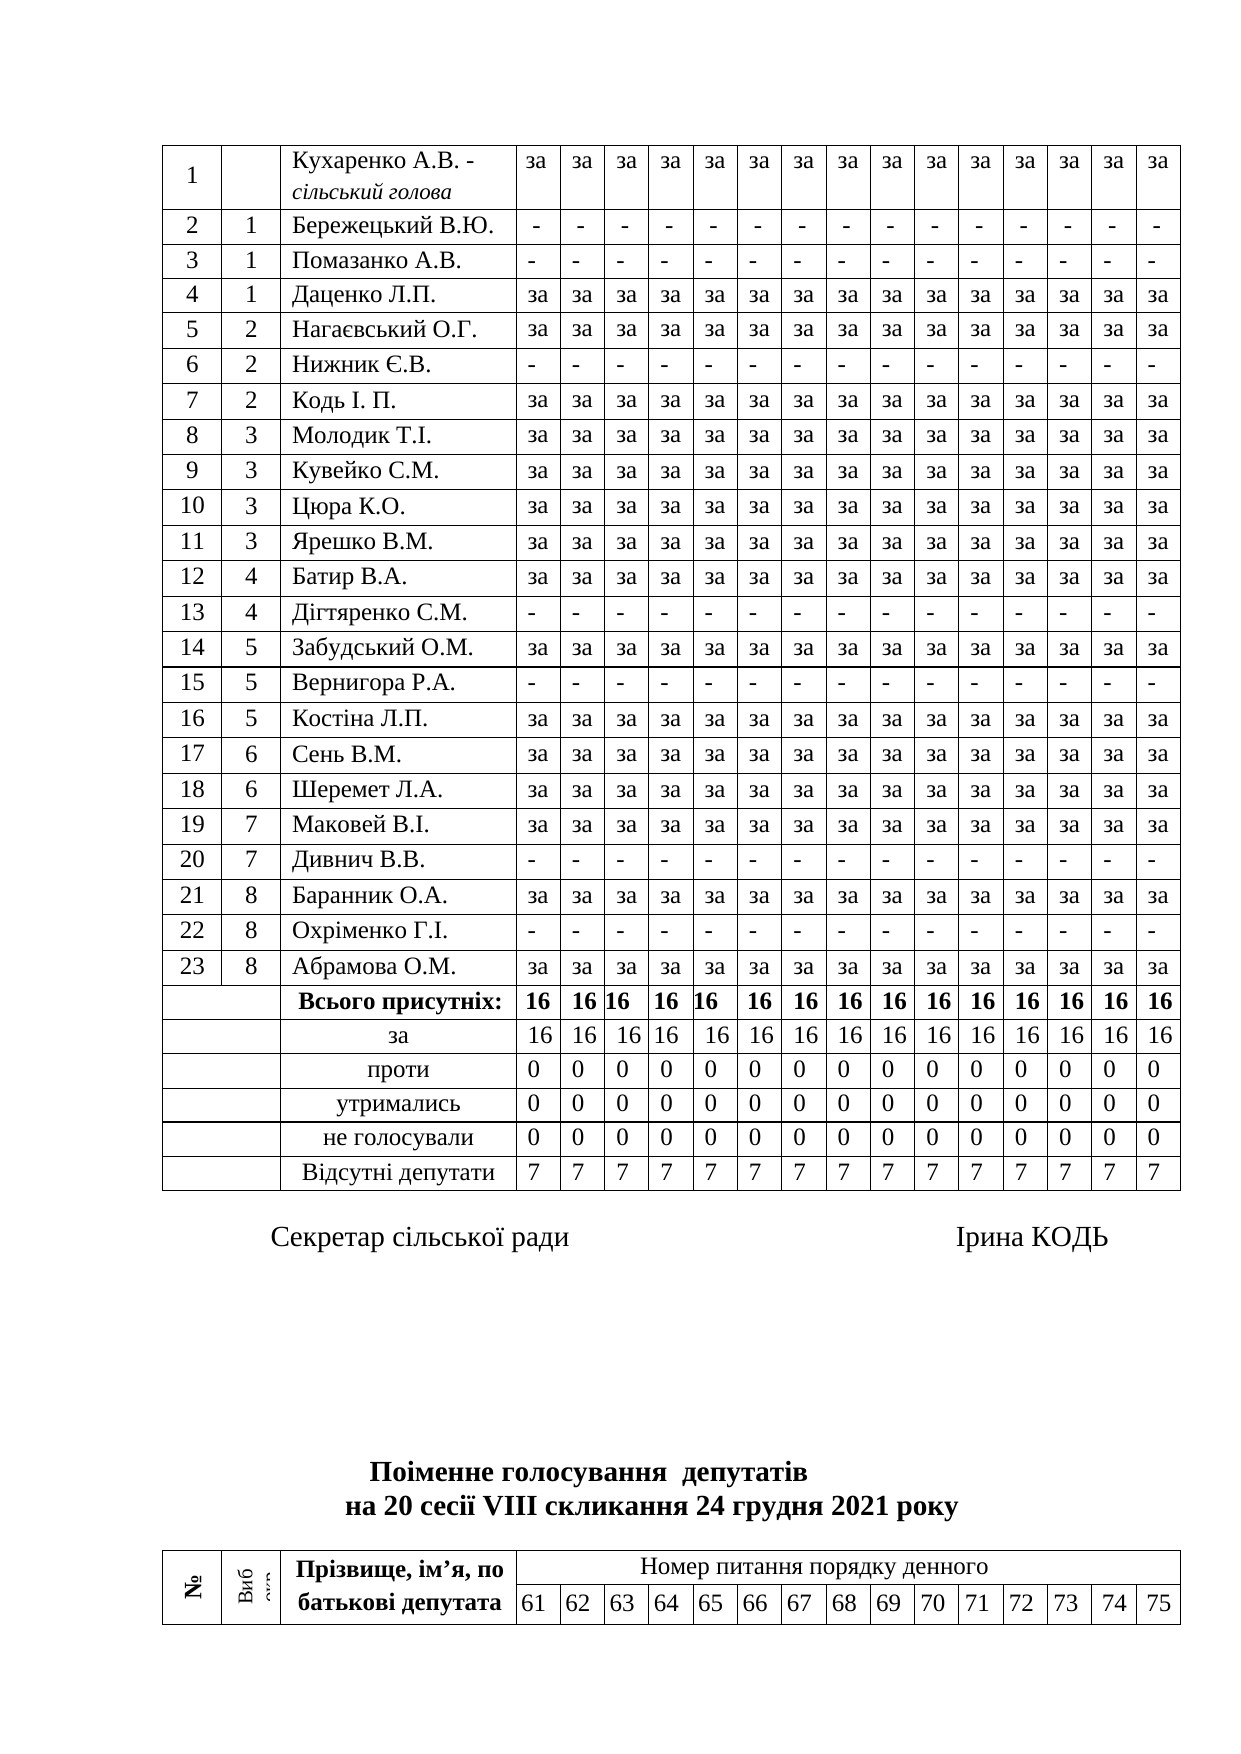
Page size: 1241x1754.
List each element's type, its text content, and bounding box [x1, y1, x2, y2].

table_cell - [827, 349, 870, 383]
table_cell 0 [738, 1123, 781, 1156]
table_cell за [827, 313, 870, 348]
table_cell за [605, 384, 648, 418]
table_cell 16 [827, 1020, 870, 1053]
table_cell за [694, 384, 737, 418]
table_cell 7 [649, 1157, 693, 1189]
table_cell - [1137, 597, 1180, 631]
table_cell за [915, 880, 958, 914]
table_cell 0 [915, 1089, 958, 1121]
table_cell 75 [1137, 1585, 1180, 1623]
table_cell 16 [915, 1020, 958, 1053]
table_cell за [649, 738, 693, 773]
table_cell за [517, 880, 560, 914]
table_cell 0 [605, 1123, 648, 1156]
table_cell 0 [871, 1123, 914, 1156]
table_cell за [694, 774, 737, 808]
table_cell - [738, 210, 781, 244]
table_cell 7 [1137, 1157, 1180, 1189]
table_cell за [738, 420, 781, 454]
table_cell 7 [222, 809, 280, 843]
table_cell за [649, 420, 693, 454]
table_cell 2 [163, 210, 221, 244]
table_cell за [959, 490, 1003, 525]
table_cell за [517, 526, 560, 560]
table_cell за [738, 738, 781, 773]
table_cell за [1092, 313, 1136, 348]
table_cell [163, 1020, 280, 1053]
table_cell за [561, 384, 604, 418]
table_cell - [782, 668, 826, 702]
table_cell 16 [694, 1020, 737, 1053]
table_cell - [738, 845, 781, 879]
table_cell за [738, 146, 781, 209]
table_cell - [694, 597, 737, 631]
table_cell за [871, 774, 914, 808]
table_cell 64 [649, 1585, 693, 1623]
table_cell за [871, 490, 914, 525]
table_cell - [1004, 349, 1047, 383]
table_cell за [561, 490, 604, 525]
table_cell 72 [1004, 1585, 1047, 1623]
table_cell 0 [649, 1089, 693, 1121]
table_cell - [871, 668, 914, 702]
table_cell за [561, 455, 604, 489]
table_cell - [649, 597, 693, 631]
text на 20 сесії VІІІ скликання 24 грудня 2021 року [177, 1488, 1211, 1521]
table_cell 7 [163, 384, 221, 418]
table_cell 7 [605, 1157, 648, 1189]
table_cell 68 [827, 1585, 870, 1623]
table_cell за [605, 951, 648, 985]
table_cell Кувейко С.М. [281, 455, 516, 489]
table_cell 6 [222, 738, 280, 773]
table_cell Ярешко В.М. [281, 526, 516, 560]
table_cell 2 [222, 313, 280, 348]
table_cell 7 [1092, 1157, 1136, 1189]
table_cell 3 [163, 245, 221, 278]
table_cell - [1137, 668, 1180, 702]
table_cell за [915, 809, 958, 843]
table_cell за [517, 420, 560, 454]
table_cell - [827, 845, 870, 879]
table_cell Бережецький В.Ю. [281, 210, 516, 244]
table_cell за [517, 490, 560, 525]
table_cell за [959, 420, 1003, 454]
table_cell 0 [827, 1089, 870, 1121]
table_cell - [871, 349, 914, 383]
table_cell - [915, 915, 958, 950]
table_cell за [1048, 526, 1091, 560]
table_cell за [561, 561, 604, 596]
table_cell 7 [738, 1157, 781, 1189]
table_cell за [1137, 809, 1180, 843]
table_cell 16 [1048, 1020, 1091, 1053]
table_cell за [517, 455, 560, 489]
table_cell - [738, 245, 781, 278]
table_cell Нижник Є.В. [281, 349, 516, 383]
table_cell 22 [163, 915, 221, 950]
text Секретар сільської ради Ірина КОДЬ [44, 1219, 1211, 1253]
table_cell 16 [738, 986, 781, 1019]
table_cell 7 [871, 1157, 914, 1189]
table_cell за [561, 420, 604, 454]
text Поіменне голосування депутатів [44, 1454, 1211, 1488]
table_cell - [1092, 349, 1136, 383]
table_cell 71 [959, 1585, 1003, 1623]
table_cell за [738, 526, 781, 560]
table_cell за [871, 951, 914, 985]
table_cell за [694, 809, 737, 843]
table_cell за [871, 279, 914, 312]
table_cell Баранник О.А. [281, 880, 516, 914]
table_cell Кухаренко А.В. -сільський голова [281, 146, 516, 209]
table_cell за [959, 951, 1003, 985]
table_cell за [1137, 526, 1180, 560]
table_cell за [1048, 490, 1091, 525]
table_cell 14 [163, 632, 221, 666]
table_cell за [1048, 774, 1091, 808]
table_cell за [1048, 632, 1091, 666]
table_cell Відсутні депутати [281, 1157, 516, 1189]
table_cell 5 [222, 668, 280, 702]
table_cell 21 [163, 880, 221, 914]
table_cell за [1092, 632, 1136, 666]
table_cell за [1004, 809, 1047, 843]
table_cell за [649, 384, 693, 418]
table_cell - [649, 915, 693, 950]
table_cell - [738, 668, 781, 702]
table_cell 0 [1048, 1054, 1091, 1087]
table_cell за [959, 526, 1003, 560]
table_cell за [1137, 951, 1180, 985]
table_cell 16 [1048, 986, 1091, 1019]
table_cell 0 [915, 1123, 958, 1156]
table_cell за [827, 774, 870, 808]
table_cell за [1092, 880, 1136, 914]
table_cell 3 [222, 490, 280, 525]
table_cell Батир В.А. [281, 561, 516, 596]
table_cell за [915, 632, 958, 666]
table_cell - [561, 597, 604, 631]
table_header Прізвище, ім’я, по батькові депутата [281, 1551, 516, 1623]
table_cell за [915, 313, 958, 348]
table_cell 65 [694, 1585, 737, 1623]
table_cell 2 [222, 384, 280, 418]
table_cell за [871, 313, 914, 348]
table_cell - [605, 349, 648, 383]
table_cell за [1137, 738, 1180, 773]
table_cell за [1092, 279, 1136, 312]
table_cell 0 [694, 1123, 737, 1156]
table_cell Молодик Т.І. [281, 420, 516, 454]
table_cell 10 [163, 490, 221, 525]
table_cell 4 [222, 561, 280, 596]
table_cell за [1048, 561, 1091, 596]
table_cell за [782, 561, 826, 596]
table_header Виб окр [222, 1551, 280, 1623]
table_cell за [738, 774, 781, 808]
table_cell за [915, 561, 958, 596]
table_cell за [561, 738, 604, 773]
table_cell Сень В.М. [281, 738, 516, 773]
table_cell за [694, 526, 737, 560]
table_cell 0 [782, 1123, 826, 1156]
table_cell за [561, 951, 604, 985]
table_cell за [1004, 313, 1047, 348]
table_cell 7 [959, 1157, 1003, 1189]
table_cell 3 [222, 526, 280, 560]
table_cell 7 [1048, 1157, 1091, 1189]
table_cell - [782, 597, 826, 631]
table_cell за [871, 526, 914, 560]
table_cell за [738, 880, 781, 914]
table_cell Абрамова О.М. [281, 951, 516, 985]
table_cell за [1004, 561, 1047, 596]
table_cell 5 [222, 703, 280, 737]
table_cell 17 [163, 738, 221, 773]
table_cell - [649, 845, 693, 879]
table_cell - [517, 915, 560, 950]
table_cell за [561, 880, 604, 914]
table_cell - [561, 349, 604, 383]
table_cell за [694, 738, 737, 773]
table_cell 16 [605, 986, 648, 1019]
table_cell за [871, 738, 914, 773]
table_cell за [649, 313, 693, 348]
table_cell за [649, 774, 693, 808]
table_cell - [1048, 668, 1091, 702]
table_cell за [1137, 279, 1180, 312]
table_cell за [915, 146, 958, 209]
table_cell за [1048, 703, 1091, 737]
table_cell - [1092, 597, 1136, 631]
table_cell 0 [605, 1089, 648, 1121]
table_cell за [694, 313, 737, 348]
table_cell 11 [163, 526, 221, 560]
table_cell - [561, 210, 604, 244]
table_cell за [649, 455, 693, 489]
table_cell 1 [222, 245, 280, 278]
table_cell - [605, 845, 648, 879]
table_cell за [561, 146, 604, 209]
table_cell - [1004, 245, 1047, 278]
table_cell за [649, 880, 693, 914]
table_cell - [827, 210, 870, 244]
table_cell 0 [871, 1089, 914, 1121]
table_cell Костіна Л.П. [281, 703, 516, 737]
table_cell за [1048, 455, 1091, 489]
table_cell - [561, 668, 604, 702]
table_cell не голосували [281, 1123, 516, 1156]
table_cell за [1137, 384, 1180, 418]
table_cell за [827, 809, 870, 843]
table_cell за [871, 146, 914, 209]
table_cell 16 [1137, 1020, 1180, 1053]
table_cell - [738, 915, 781, 950]
table_cell за [1092, 146, 1136, 209]
table_cell за [915, 703, 958, 737]
table_cell за [605, 526, 648, 560]
table_cell за [1048, 279, 1091, 312]
table_cell 16 [738, 1020, 781, 1053]
table_cell 0 [517, 1089, 560, 1121]
table_cell за [1092, 809, 1136, 843]
table_cell 0 [649, 1054, 693, 1087]
table_cell - [1048, 597, 1091, 631]
table_cell за [649, 146, 693, 209]
table_cell - [694, 845, 737, 879]
table_cell за [827, 703, 870, 737]
table_cell за [915, 490, 958, 525]
table_cell за [782, 632, 826, 666]
table_cell 0 [959, 1054, 1003, 1087]
table_cell за [1004, 703, 1047, 737]
table_cell за [915, 384, 958, 418]
table_cell за [1004, 738, 1047, 773]
table_cell за [1137, 455, 1180, 489]
table_cell Дігтяренко С.М. [281, 597, 516, 631]
table_cell за [782, 279, 826, 312]
table_cell 1 [222, 210, 280, 244]
table_cell - [915, 349, 958, 383]
table_cell за [1004, 526, 1047, 560]
table_cell 61 [517, 1585, 560, 1623]
table_cell 0 [1004, 1054, 1047, 1087]
table_cell - [1092, 668, 1136, 702]
table_cell за [782, 951, 826, 985]
table_cell за [1048, 420, 1091, 454]
table_cell - [782, 245, 826, 278]
table_cell 7 [915, 1157, 958, 1189]
table_cell за [1048, 809, 1091, 843]
table_cell за [738, 455, 781, 489]
table_cell за [649, 561, 693, 596]
table_cell за [1004, 420, 1047, 454]
table_cell - [959, 245, 1003, 278]
table_cell за [782, 526, 826, 560]
table_cell за [782, 703, 826, 737]
table_cell за [517, 951, 560, 985]
table_cell 7 [222, 845, 280, 879]
table_cell за [561, 313, 604, 348]
table_cell за [1004, 880, 1047, 914]
table_cell за [561, 774, 604, 808]
table_cell за [561, 809, 604, 843]
table_cell за [1048, 384, 1091, 418]
table_cell - [959, 915, 1003, 950]
table_cell 70 [915, 1585, 958, 1623]
table_cell за [827, 880, 870, 914]
table_cell 5 [163, 313, 221, 348]
table_cell за [782, 809, 826, 843]
table_cell за [738, 279, 781, 312]
table_cell 9 [163, 455, 221, 489]
table_cell - [694, 668, 737, 702]
table_cell за [1137, 703, 1180, 737]
table_cell за [782, 313, 826, 348]
table_cell - [605, 210, 648, 244]
table_cell за [561, 703, 604, 737]
table_cell за [782, 420, 826, 454]
table_cell 7 [782, 1157, 826, 1189]
table_cell за [959, 146, 1003, 209]
table_cell - [871, 210, 914, 244]
table_cell 63 [605, 1585, 648, 1623]
table_cell 8 [222, 951, 280, 985]
table_cell 69 [871, 1585, 914, 1623]
table_cell за [1092, 738, 1136, 773]
table_cell - [1004, 668, 1047, 702]
table_cell за [1092, 455, 1136, 489]
table_cell 16 [871, 986, 914, 1019]
table_cell 16 [959, 986, 1003, 1019]
table_cell за [915, 774, 958, 808]
table_cell Вернигора Р.А. [281, 668, 516, 702]
table_cell - [649, 349, 693, 383]
table_cell за [605, 490, 648, 525]
table_cell за [827, 951, 870, 985]
table_cell за [915, 526, 958, 560]
table_cell - [738, 597, 781, 631]
table_cell 0 [517, 1123, 560, 1156]
table_cell за [694, 703, 737, 737]
table_cell 7 [694, 1157, 737, 1189]
table_cell - [1092, 245, 1136, 278]
table_cell за [1092, 774, 1136, 808]
table_cell за [605, 738, 648, 773]
table_cell 7 [517, 1157, 560, 1189]
table_cell - [694, 245, 737, 278]
table_cell - [517, 845, 560, 879]
table_cell 0 [1092, 1089, 1136, 1121]
table_cell 16 [163, 703, 221, 737]
table_cell за [649, 703, 693, 737]
table_cell [163, 1157, 280, 1189]
table_cell - [694, 210, 737, 244]
table_cell - [649, 245, 693, 278]
table_cell - [1137, 245, 1180, 278]
table_cell за [871, 703, 914, 737]
table_cell за [649, 279, 693, 312]
table_cell 4 [222, 597, 280, 631]
table_cell за [605, 561, 648, 596]
table_cell 1 [222, 279, 280, 312]
table_cell - [871, 245, 914, 278]
table_cell 0 [782, 1054, 826, 1087]
table_cell 13 [163, 597, 221, 631]
table_cell за [871, 561, 914, 596]
table_cell за [738, 384, 781, 418]
table_cell Охріменко Г.І. [281, 915, 516, 950]
table_cell за [605, 809, 648, 843]
table_cell 20 [163, 845, 221, 879]
table_cell за [694, 951, 737, 985]
table_cell 8 [222, 915, 280, 950]
table_cell - [915, 845, 958, 879]
table_cell за [1048, 951, 1091, 985]
table_cell за [649, 526, 693, 560]
table_cell за [1137, 146, 1180, 209]
table_cell за [517, 809, 560, 843]
table_cell 0 [1004, 1123, 1047, 1156]
table_cell за [827, 561, 870, 596]
table_cell за [1004, 455, 1047, 489]
table_cell 16 [782, 1020, 826, 1053]
table_cell за [1004, 632, 1047, 666]
table_cell - [915, 597, 958, 631]
table_cell - [1137, 349, 1180, 383]
table_cell 0 [561, 1054, 604, 1087]
table_cell - [561, 845, 604, 879]
table_cell Кодь І. П. [281, 384, 516, 418]
table_cell Цюра К.О. [281, 490, 516, 525]
table_cell - [782, 210, 826, 244]
table_cell 16 [1092, 986, 1136, 1019]
table_cell Маковей В.І. [281, 809, 516, 843]
table_cell за [694, 632, 737, 666]
table_cell за [694, 880, 737, 914]
table_cell за [605, 313, 648, 348]
table_cell за [1092, 490, 1136, 525]
table_cell за [281, 1020, 516, 1053]
table_cell 74 [1092, 1585, 1136, 1623]
table_cell 16 [915, 986, 958, 1019]
table_cell за [605, 146, 648, 209]
table_cell за [782, 455, 826, 489]
table_cell 0 [959, 1089, 1003, 1121]
table_cell 0 [827, 1123, 870, 1156]
table_cell Нагаєвський О.Г. [281, 313, 516, 348]
table_cell 16 [605, 1020, 648, 1053]
table_cell за [561, 279, 604, 312]
table_cell за [1048, 313, 1091, 348]
table_cell - [959, 845, 1003, 879]
table_cell за [738, 490, 781, 525]
table_cell за [959, 313, 1003, 348]
table_cell 0 [1137, 1123, 1180, 1156]
table_cell за [517, 146, 560, 209]
table_cell 0 [694, 1054, 737, 1087]
table_cell 16 [517, 1020, 560, 1053]
table_cell - [1048, 845, 1091, 879]
table_cell - [1048, 245, 1091, 278]
table_cell - [1092, 845, 1136, 879]
table_cell за [959, 455, 1003, 489]
table_cell 0 [694, 1089, 737, 1121]
table_cell за [694, 455, 737, 489]
table_header Номер питання порядку денного [517, 1551, 1180, 1584]
table_cell за [959, 384, 1003, 418]
table_cell 16 [782, 986, 826, 1019]
table_cell 16 [1137, 986, 1180, 1019]
table_cell 16 [1004, 1020, 1047, 1053]
table_cell за [561, 632, 604, 666]
table_cell - [1092, 915, 1136, 950]
table_cell за [738, 703, 781, 737]
table_cell 0 [738, 1054, 781, 1087]
table_cell - [1137, 210, 1180, 244]
table_cell - [517, 210, 560, 244]
table_cell за [738, 313, 781, 348]
table_cell 16 [871, 1020, 914, 1053]
table_cell за [1048, 146, 1091, 209]
table_cell 66 [738, 1585, 781, 1623]
table_cell за [827, 490, 870, 525]
table_cell за [959, 279, 1003, 312]
table_cell за [1137, 313, 1180, 348]
table_cell 16 [1092, 1020, 1136, 1053]
table_cell 0 [827, 1054, 870, 1087]
table_cell 0 [1137, 1054, 1180, 1087]
table_cell за [1004, 384, 1047, 418]
table_cell за [1004, 490, 1047, 525]
table_cell - [517, 245, 560, 278]
table_cell 16 [1004, 986, 1047, 1019]
table_cell за [738, 632, 781, 666]
table_cell 8 [163, 420, 221, 454]
table_cell за [871, 384, 914, 418]
table_cell - [827, 915, 870, 950]
table_cell 0 [649, 1123, 693, 1156]
table_cell за [605, 774, 648, 808]
table_cell за [827, 632, 870, 666]
table_cell за [605, 632, 648, 666]
table_cell - [959, 668, 1003, 702]
table_cell 16 [561, 986, 604, 1019]
table_cell - [959, 597, 1003, 631]
table_cell - [649, 668, 693, 702]
table_cell за [517, 738, 560, 773]
table_cell за [959, 703, 1003, 737]
table_cell за [871, 632, 914, 666]
table_header № [163, 1551, 221, 1623]
table_cell 3 [222, 420, 280, 454]
table_cell - [1004, 210, 1047, 244]
table_cell за [1048, 880, 1091, 914]
table_cell - [694, 349, 737, 383]
table_cell - [827, 245, 870, 278]
table_cell за [605, 279, 648, 312]
table_cell за [827, 738, 870, 773]
table_cell за [605, 880, 648, 914]
table_cell за [517, 279, 560, 312]
table_cell за [517, 384, 560, 418]
table_cell 0 [959, 1123, 1003, 1156]
table_cell утримались [281, 1089, 516, 1121]
table_cell [163, 1054, 280, 1087]
table_cell - [1048, 915, 1091, 950]
table_cell за [1092, 384, 1136, 418]
table_cell 7 [1004, 1157, 1047, 1189]
table_cell - [1137, 915, 1180, 950]
table_cell - [871, 915, 914, 950]
table_cell 62 [561, 1585, 604, 1623]
table_cell Шеремет Л.А. [281, 774, 516, 808]
table_cell - [915, 668, 958, 702]
table_cell проти [281, 1054, 516, 1087]
table_cell за [1004, 279, 1047, 312]
table_cell за [915, 420, 958, 454]
table_cell 0 [561, 1123, 604, 1156]
table_cell за [517, 703, 560, 737]
table_cell 16 [694, 986, 737, 1019]
table_cell - [915, 245, 958, 278]
table_cell - [827, 668, 870, 702]
table_cell за [694, 279, 737, 312]
table_cell за [959, 738, 1003, 773]
table_cell 0 [1092, 1123, 1136, 1156]
table_cell - [871, 845, 914, 879]
table_cell за [782, 490, 826, 525]
table_cell за [517, 313, 560, 348]
table_cell - [605, 245, 648, 278]
table_cell 16 [649, 986, 693, 1019]
table_cell за [738, 561, 781, 596]
table_cell за [1092, 420, 1136, 454]
table_cell - [561, 915, 604, 950]
table_cell 0 [561, 1089, 604, 1121]
table_cell - [782, 349, 826, 383]
table_cell за [649, 809, 693, 843]
table_cell за [649, 632, 693, 666]
table_cell за [827, 146, 870, 209]
table_cell - [605, 668, 648, 702]
table_cell Помазанко А.В. [281, 245, 516, 278]
table_cell - [959, 349, 1003, 383]
table_cell 8 [222, 880, 280, 914]
table_cell - [561, 245, 604, 278]
table_cell за [561, 526, 604, 560]
table_cell за [871, 880, 914, 914]
table_cell - [605, 597, 648, 631]
table_cell за [959, 774, 1003, 808]
table_cell 15 [163, 668, 221, 702]
table_cell - [782, 845, 826, 879]
table_cell за [915, 279, 958, 312]
table_cell 0 [605, 1054, 648, 1087]
table_cell 12 [163, 561, 221, 596]
table_cell за [782, 146, 826, 209]
table_cell 0 [915, 1054, 958, 1087]
table_cell - [1137, 845, 1180, 879]
table_cell за [694, 146, 737, 209]
table_cell за [959, 880, 1003, 914]
table_cell 7 [827, 1157, 870, 1189]
table_cell за [1092, 951, 1136, 985]
table_cell за [827, 384, 870, 418]
table_cell за [782, 384, 826, 418]
table_cell за [1004, 146, 1047, 209]
table_cell за [649, 951, 693, 985]
table_cell за [827, 455, 870, 489]
table_cell 16 [561, 1020, 604, 1053]
table_cell 6 [163, 349, 221, 383]
table_cell - [871, 597, 914, 631]
table_cell за [1137, 490, 1180, 525]
table_cell за [871, 809, 914, 843]
table_cell 0 [1092, 1054, 1136, 1087]
table_cell за [738, 809, 781, 843]
table_cell [163, 1089, 280, 1121]
table_cell за [915, 738, 958, 773]
table_cell 1 [163, 146, 221, 209]
table_cell - [517, 349, 560, 383]
table_cell 16 [959, 1020, 1003, 1053]
table_cell 6 [222, 774, 280, 808]
table_cell - [517, 597, 560, 631]
table_cell 7 [561, 1157, 604, 1189]
table_cell за [517, 774, 560, 808]
table_cell за [915, 455, 958, 489]
table_cell за [1004, 774, 1047, 808]
table_cell - [517, 668, 560, 702]
table_cell за [694, 561, 737, 596]
table_cell 0 [517, 1054, 560, 1087]
table_cell за [605, 703, 648, 737]
table_cell - [1092, 210, 1136, 244]
table_cell - [915, 210, 958, 244]
table_cell [163, 1123, 280, 1156]
table_cell Дивнич В.В. [281, 845, 516, 879]
table_cell за [827, 526, 870, 560]
table_cell за [959, 809, 1003, 843]
table_cell за [517, 561, 560, 596]
table_cell 16 [649, 1020, 693, 1053]
table_cell за [605, 420, 648, 454]
table_cell за [1092, 561, 1136, 596]
table_cell за [871, 420, 914, 454]
table_cell за [1137, 774, 1180, 808]
table_cell 0 [738, 1089, 781, 1121]
table_cell 0 [782, 1089, 826, 1121]
table_cell за [517, 632, 560, 666]
table_cell - [1048, 210, 1091, 244]
table_cell за [782, 774, 826, 808]
table_cell - [694, 915, 737, 950]
table_cell 0 [1048, 1089, 1091, 1121]
table_cell за [649, 490, 693, 525]
table_cell за [959, 632, 1003, 666]
table_cell за [1137, 420, 1180, 454]
table_cell 0 [871, 1054, 914, 1087]
table_cell - [1004, 915, 1047, 950]
table_cell [222, 146, 280, 209]
table_cell за [694, 420, 737, 454]
table_cell - [827, 597, 870, 631]
table_cell за [915, 951, 958, 985]
table_cell - [782, 915, 826, 950]
table_cell за [782, 738, 826, 773]
table_cell [163, 986, 280, 1019]
table_cell за [1137, 880, 1180, 914]
table_cell 73 [1048, 1585, 1091, 1623]
table_cell - [738, 349, 781, 383]
table_cell 5 [222, 632, 280, 666]
table_cell за [827, 279, 870, 312]
table_cell за [782, 880, 826, 914]
table_cell Забудський О.М. [281, 632, 516, 666]
table_cell за [694, 490, 737, 525]
table_cell 16 [517, 986, 560, 1019]
table_cell за [827, 420, 870, 454]
table_cell за [1137, 632, 1180, 666]
table_cell 67 [782, 1585, 826, 1623]
table_cell 16 [827, 986, 870, 1019]
table_cell 0 [1004, 1089, 1047, 1121]
table_cell Всього присутніх: [281, 986, 516, 1019]
table_cell 2 [222, 349, 280, 383]
table_cell - [1004, 845, 1047, 879]
table_cell 0 [1137, 1089, 1180, 1121]
table_cell - [1004, 597, 1047, 631]
table_cell - [1048, 349, 1091, 383]
table_cell за [1092, 703, 1136, 737]
table_cell за [871, 455, 914, 489]
table_cell за [1048, 738, 1091, 773]
table_cell за [1137, 561, 1180, 596]
table_cell за [605, 455, 648, 489]
table_cell Даценко Л.П. [281, 279, 516, 312]
table_cell за [1004, 951, 1047, 985]
table_cell за [1092, 526, 1136, 560]
table_cell за [959, 561, 1003, 596]
table_cell 19 [163, 809, 221, 843]
table_cell - [959, 210, 1003, 244]
table_cell 0 [1048, 1123, 1091, 1156]
table_cell - [649, 210, 693, 244]
table_cell за [738, 951, 781, 985]
table_cell 3 [222, 455, 280, 489]
table_cell - [605, 915, 648, 950]
table_cell 18 [163, 774, 221, 808]
table_cell 4 [163, 279, 221, 312]
table_cell 23 [163, 951, 221, 985]
